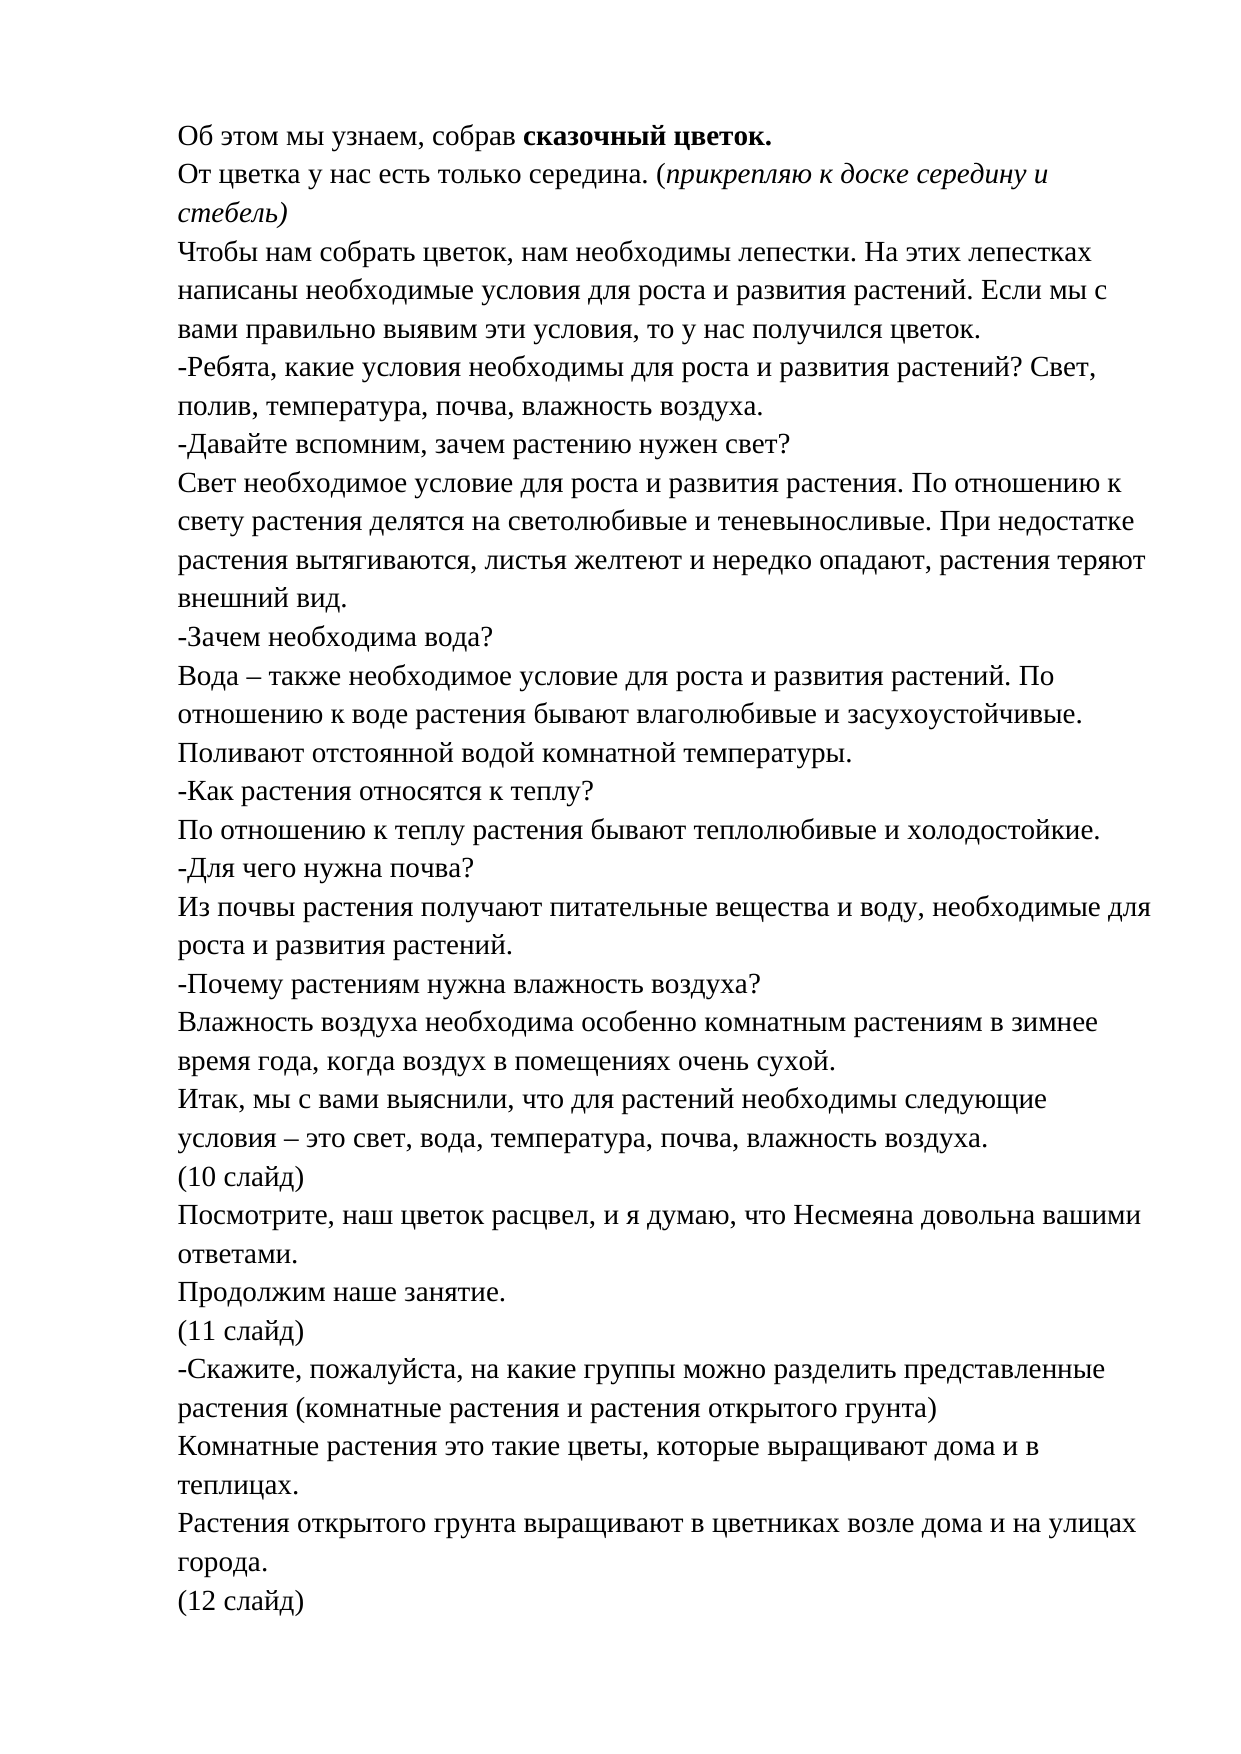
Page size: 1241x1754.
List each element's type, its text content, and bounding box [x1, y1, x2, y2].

text Комнатные растения это такие цветы, которые выращивают дома и в теплицах. [177, 1428, 1152, 1501]
text По отношению к теплу растения бывают теплолюбивые и холодостойкие. [177, 812, 1152, 845]
text Итак, мы с вами выяснили, что для растений необходимы следующие условия – это свет, вода, температура, почва, влажность воздуха. [177, 1082, 1152, 1154]
text Растения открытого грунта выращивают в цветниках возле дома и на улицах города. [177, 1506, 1152, 1578]
text От цветка у нас есть только середина. (прикрепляю к доске середину и стебель) [177, 157, 1152, 229]
text -Как растения относятся к теплу? [177, 773, 1152, 807]
text Чтобы нам собрать цветок, нам необходимы лепестки. На этих лепестках написаны необходимые условия для роста и развития растений. Если мы с вами правильно выявим эти условия, то у нас получился цветок. [177, 234, 1152, 344]
text -Скажите, пожалуйста, на какие группы можно разделить представленные растения (комнатные растения и растения открытого грунта) [177, 1351, 1152, 1423]
text Влажность воздуха необходима особенно комнатным растениям в зимнее время года, когда воздух в помещениях очень сухой. [177, 1004, 1152, 1077]
text Вода – также необходимое условие для роста и развития растений. По отношению к воде растения бывают влаголюбивые и засухоустойчивые. Поливают отстоянной водой комнатной температуры. [177, 658, 1152, 768]
text Из почвы растения получают питательные вещества и воду, необходимые для роста и развития растений. [177, 889, 1152, 961]
text (12 слайд) [177, 1583, 1152, 1616]
text (11 слайд) [177, 1313, 1152, 1346]
text Свет необходимое условие для роста и развития растения. По отношению к свету растения делятся на светолюбивые и теневыносливые. При недостатке растения вытягиваются, листья желтеют и нередко опадают, растения теряют внешний вид. [177, 465, 1152, 614]
text (10 слайд) [177, 1159, 1152, 1192]
text -Давайте вспомним, зачем растению нужен свет? [177, 426, 1152, 460]
text Посмотрите, наш цветок расцвел, и я думаю, что Несмеяна довольна вашими ответами. [177, 1197, 1152, 1269]
text -Ребята, какие условия необходимы для роста и развития растений? Свет, полив, температура, почва, влажность воздуха. [177, 349, 1152, 421]
text Об этом мы узнаем, собрав сказочный цветок. [177, 118, 1152, 152]
text Продолжим наше занятие. [177, 1274, 1152, 1308]
text -Почему растениям нужна влажность воздуха? [177, 966, 1152, 999]
text -Зачем необходима вода? [177, 619, 1152, 653]
text -Для чего нужна почва? [177, 850, 1152, 884]
